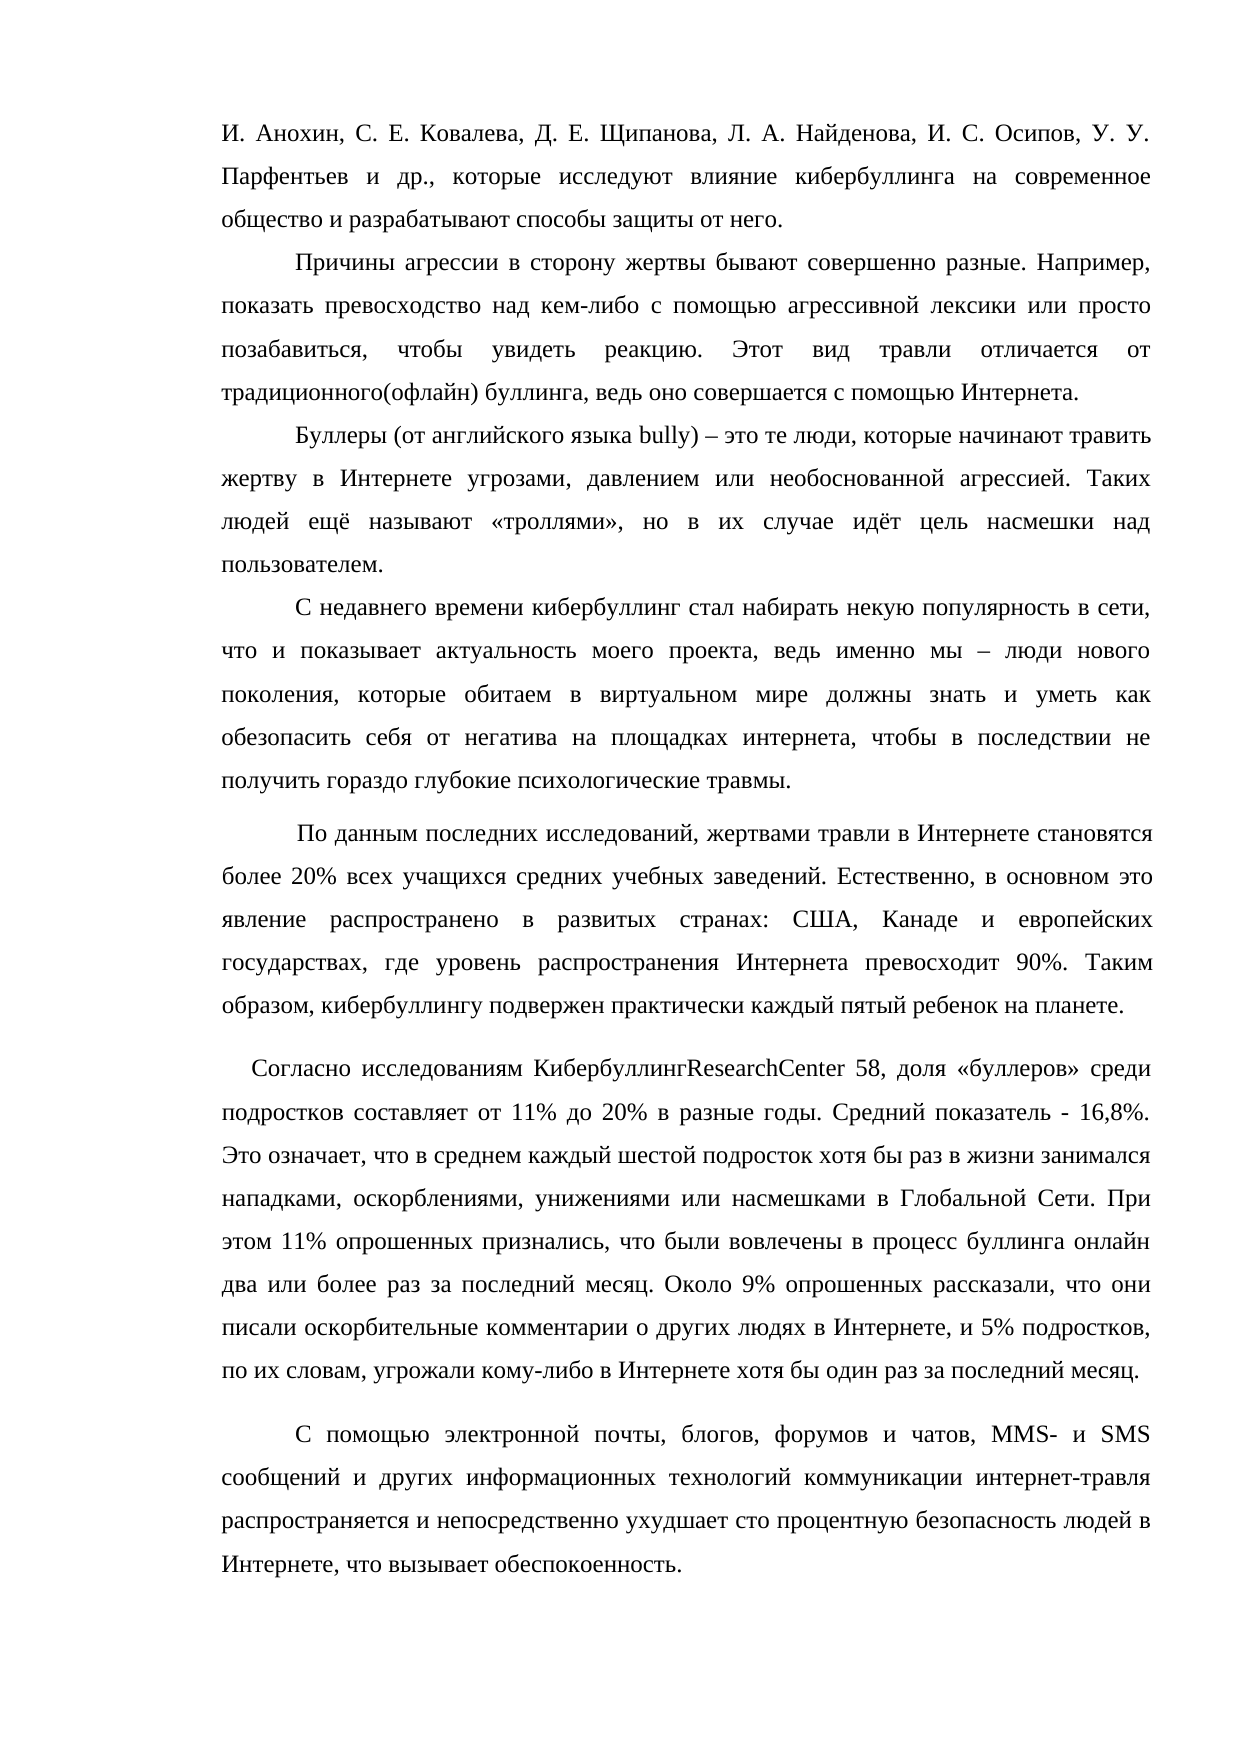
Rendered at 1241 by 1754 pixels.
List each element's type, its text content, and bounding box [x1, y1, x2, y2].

list С помощью электронной почты, блогов, форумов и чатов, MMS- и SMS сообщений и других информационных технологий коммуникации интернет-травля распространяется и непосредственно ухудшает сто процентную безопасность людей в Интернете, что вызывает обеспокоенность. [221, 1419, 1152, 1577]
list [221, 118, 1152, 233]
text По данным последних исследований, жертвами травли в Интернете становятся более 20% всех учащихся средних учебных заведений. Естественно, в основном это явление распространено в развитых странах: США, Канаде и европейских государствах, где уровень распространения Интернета превосходит 90%. Таким образом, кибербуллингу подвержен практически каждый пятый ребенок на планете. [222, 818, 1154, 1018]
list С недавнего времени кибербуллинг стал набирать некую популярность в сети, что и показывает актуальность моего проекта, ведь именно мы – люди нового поколения, которые обитаем в виртуальном мире должны знать и уметь как обезопасить себя от негатива на площадках интернета, чтобы в последствии не получить гораздо глубокие психологические травмы. [221, 592, 1152, 794]
list Буллеры (от английского языка bully) – это те люди, которые начинают травить жертву в Интернете угрозами, давлением или необоснованной агрессией. Таких людей ещё называют «троллями», но в их случае идёт цель насмешки над пользователем. [221, 420, 1152, 578]
text Согласно исследованиям КибербуллингResearchCenter 58, доля «буллеров» среди подростков составляет от 11% до 20% в разные годы. Средний показатель - 16,8%. Это означает, что в среднем каждый шестой подросток хотя бы раз в жизни занимался нападками, оскорблениями, унижениями или насмешками в Глобальной Сети. При этом 11% опрошенных признались, что были вовлечены в процесс буллинга онлайн два или более раз за последний месяц. Около 9% опрошенных рассказали, что они писали оскорбительные комментарии о других людях в Интернете, и 5% подростков, по их словам, угрожали кому-либо в Интернете хотя бы один раз за последний месяц. [222, 1053, 1152, 1384]
list Причины агрессии в сторону жертвы бывают совершенно разные. Например, показать превосходство над кем-либо с помощью агрессивной лексики или просто позабавиться, чтобы увидеть реакцию. Этот вид травли отличается от традиционного(офлайн) буллинга, ведь оно совершается с помощью Интернета. [221, 247, 1152, 406]
